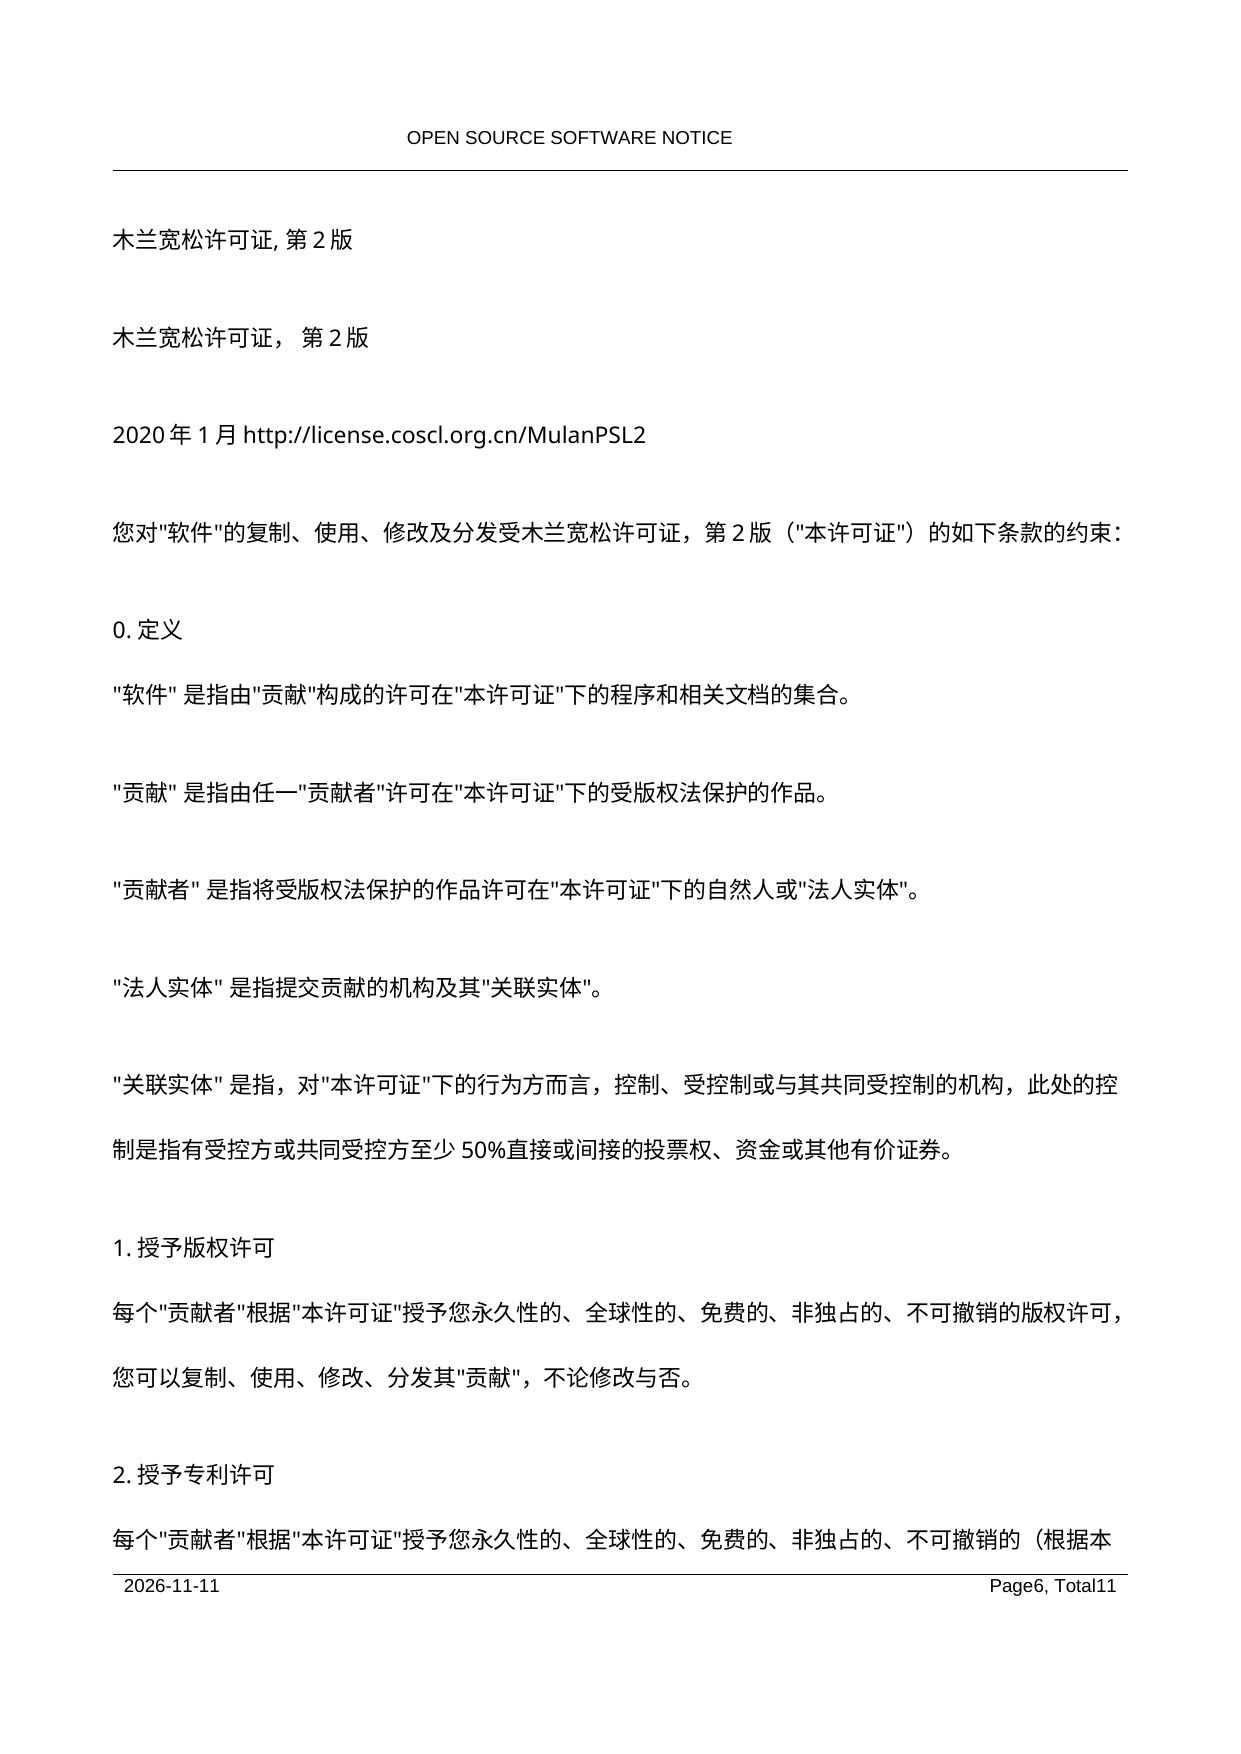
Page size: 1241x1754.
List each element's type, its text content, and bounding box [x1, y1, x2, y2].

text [112, 1506, 1128, 1571]
text "贡献者" 是指将受版权法保护的作品许可在"本许可证"下的自然人或"法人实体"。 [112, 856, 1128, 921]
text 您对"软件"的复制、使用、修改及分发受木兰宽松许可证，第2版（"本许可证"）的如下条款的约束： [112, 499, 1128, 564]
text "贡献" 是指由任一"贡献者"许可在"本许可证"下的受版权法保护的作品。 [112, 759, 1128, 824]
text "法人实体" 是指提交贡献的机构及其"关联实体"。 [112, 954, 1128, 1019]
text 木兰宽松许可证， 第2版 [112, 304, 1128, 369]
text 木兰宽松许可证, 第2版 [112, 206, 1128, 271]
text "关联实体" 是指，对"本许可证"下的行为方而言，控制、受控制或与其共同受控制的机构，此处的控制是指有受控方或共同受控方至少50%直接或间接的投票权、资金或其他有价证券。 [112, 1051, 1128, 1181]
text "软件" 是指由"贡献"构成的许可在"本许可证"下的程序和相关文档的集合。 [112, 661, 1128, 726]
text 2. 授予专利许可 [112, 1441, 1128, 1506]
text 0. 定义 [112, 596, 1128, 661]
text 2020年1月 http://license.coscl.org.cn/MulanPSL2 [112, 401, 1128, 466]
text 1. 授予版权许可 [112, 1214, 1128, 1279]
text 每个"贡献者"根据"本许可证"授予您永久性的、全球性的、免费的、非独占的、不可撤销的版权许可，您可以复制、使用、修改、分发其"贡献"，不论修改与否。 [112, 1279, 1128, 1409]
